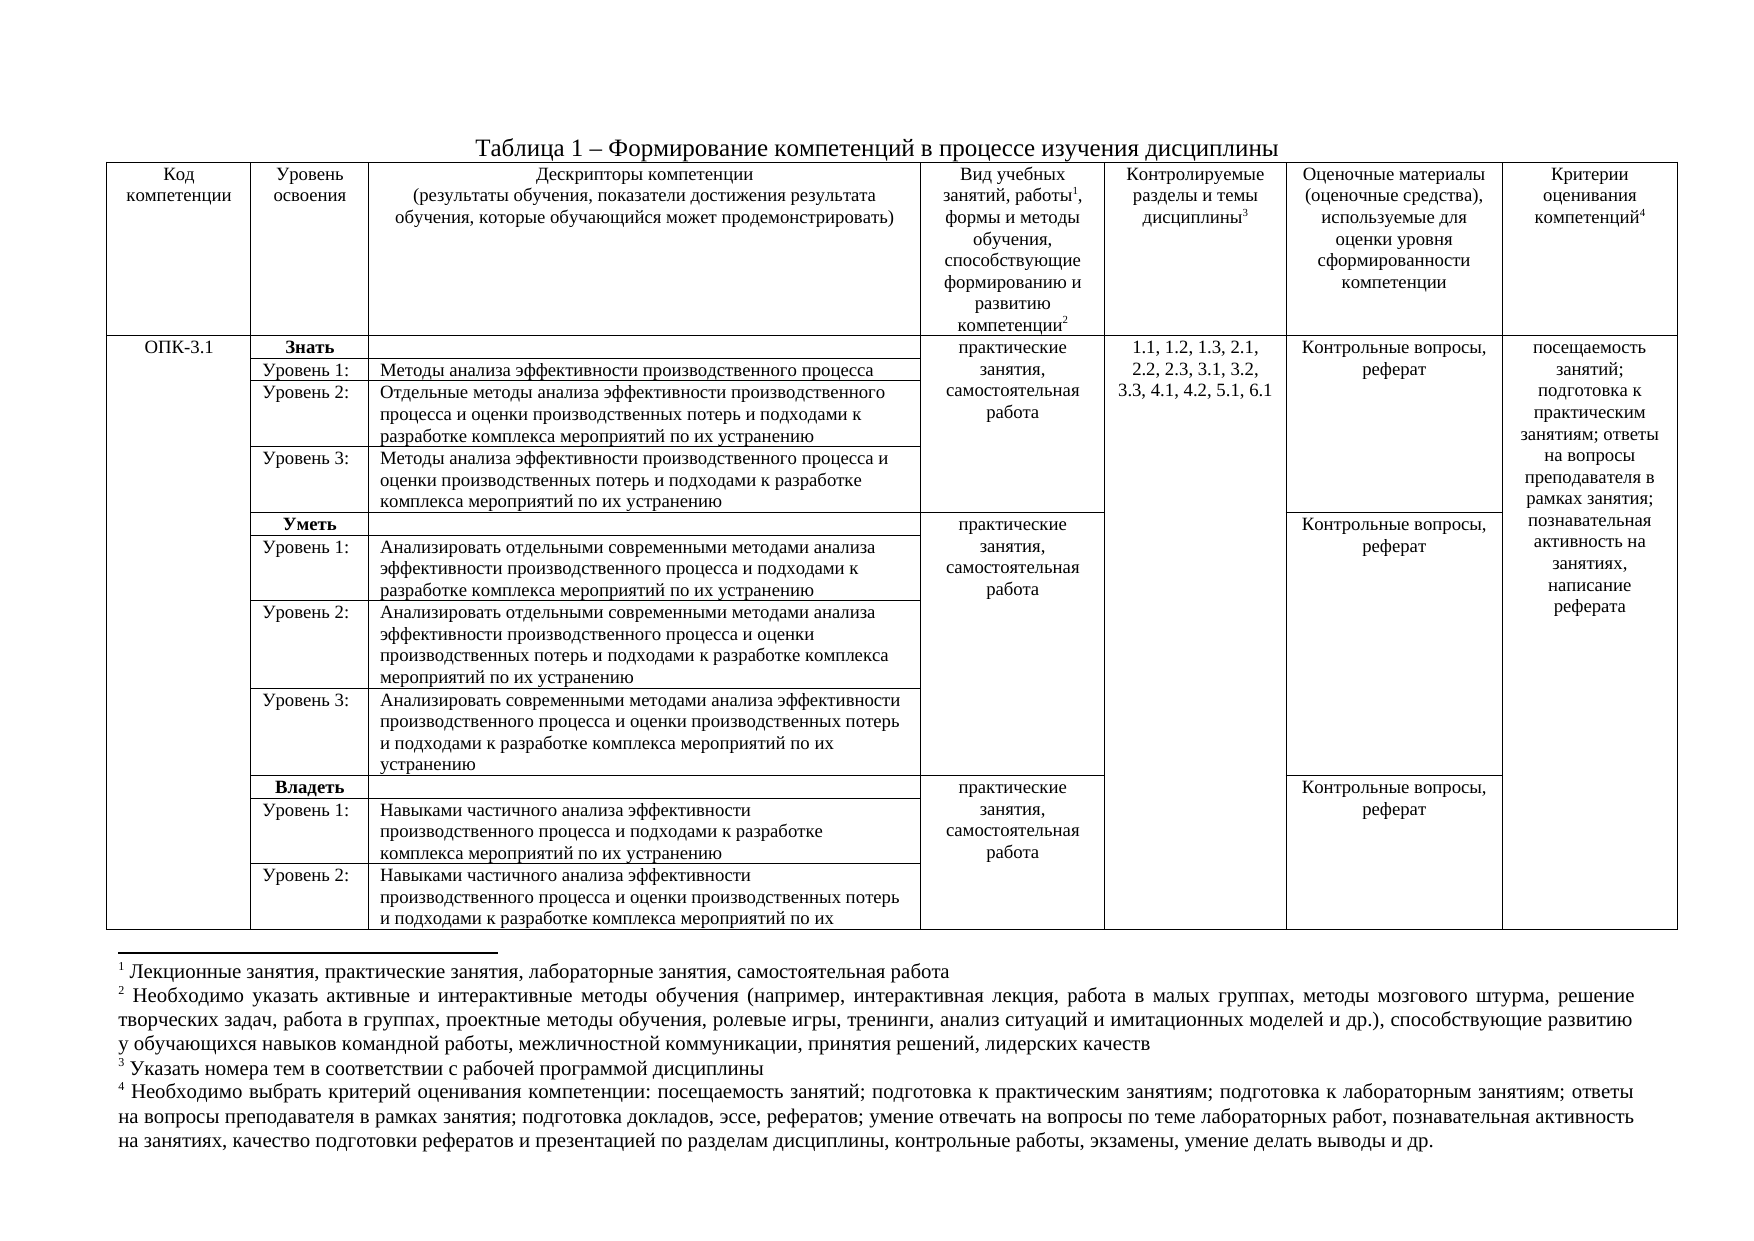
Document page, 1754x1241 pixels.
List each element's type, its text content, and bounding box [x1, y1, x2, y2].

table_cell Уровень 2: [251, 601, 368, 687]
table_cell ОПК-3.1 [107, 336, 250, 929]
text Таблица 1 ‒ Формирование компетенций в процессе изучения дисциплины [118, 133, 1636, 162]
table_header Контролируемые разделы и темы дисциплины [1105, 163, 1286, 335]
table_header Критерии оценивания компетенций [1503, 163, 1677, 335]
table_cell [369, 336, 920, 358]
table_cell Отдельные методы анализа эффективности производственного процесса и оценки производственных потерь и подходами к разработке комплекса мероприятий по их устранению [369, 381, 920, 446]
table_cell Уровень 3: [251, 689, 368, 775]
table_cell практические занятия, самостоятельная работа [921, 513, 1104, 775]
table_header Вид учебных занятий, работы, формы и методы обучения, способствующие формированию и развитию компетенции [921, 163, 1104, 335]
table_cell Уметь [251, 513, 368, 534]
table_cell Уровень 3: [251, 447, 368, 512]
table_cell [369, 513, 920, 534]
table_header Код компетенции [107, 163, 250, 335]
table_cell Навыками частичного анализа эффективности производственного процесса и подходами к разработке комплекса мероприятий по их устранению [369, 799, 920, 863]
table_header Дескрипторы компетенции (результаты обучения, показатели достижения результата обучения, которые обучающийся может продемонстрировать) [369, 163, 920, 335]
table_cell Уровень 2: [251, 381, 368, 446]
table_cell Уровень 2: [251, 864, 368, 929]
table_cell Контрольные вопросы, реферат [1287, 776, 1502, 929]
table_cell практические занятия, самостоятельная работа [921, 336, 1104, 512]
table_header Оценочные материалы (оценочные средства), используемые для оценки уровня сформированности компетенции [1287, 163, 1502, 335]
table_cell [369, 776, 920, 797]
table_cell практические занятия, самостоятельная работа [921, 776, 1104, 929]
table_cell Анализировать отдельными современными методами анализа эффективности производственного процесса и оценки производственных потерь и подходами к разработке комплекса мероприятий по их устранению [369, 601, 920, 687]
table_cell Анализировать современными методами анализа эффективности производственного процесса и оценки производственных потерь и подходами к разработке комплекса мероприятий по их устранению [369, 689, 920, 775]
table_cell Методы анализа эффективности производственного процесса и оценки производственных потерь и подходами к разработке комплекса мероприятий по их устранению [369, 447, 920, 512]
table_cell 1.1, 1.2, 1.3, 2.1, 2.2, 2.3, 3.1, 3.2, 3.3, 4.1, 4.2, 5.1, 6.1 [1105, 336, 1286, 929]
table_cell Контрольные вопросы, реферат [1287, 513, 1502, 775]
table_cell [369, 864, 920, 929]
table_cell Уровень 1: [251, 536, 368, 600]
table_cell Методы анализа эффективности производственного процесса [369, 359, 920, 380]
table_cell Владеть [251, 776, 368, 797]
table_cell Уровень 1: [251, 359, 368, 380]
table_header Уровень освоения [251, 163, 368, 335]
table_cell Уровень 1: [251, 799, 368, 863]
table_cell Анализировать отдельными современными методами анализа эффективности производственного процесса и подходами к разработке комплекса мероприятий по их устранению [369, 536, 920, 600]
table_cell Знать [251, 336, 368, 358]
table_cell Контрольные вопросы, реферат [1287, 336, 1502, 512]
